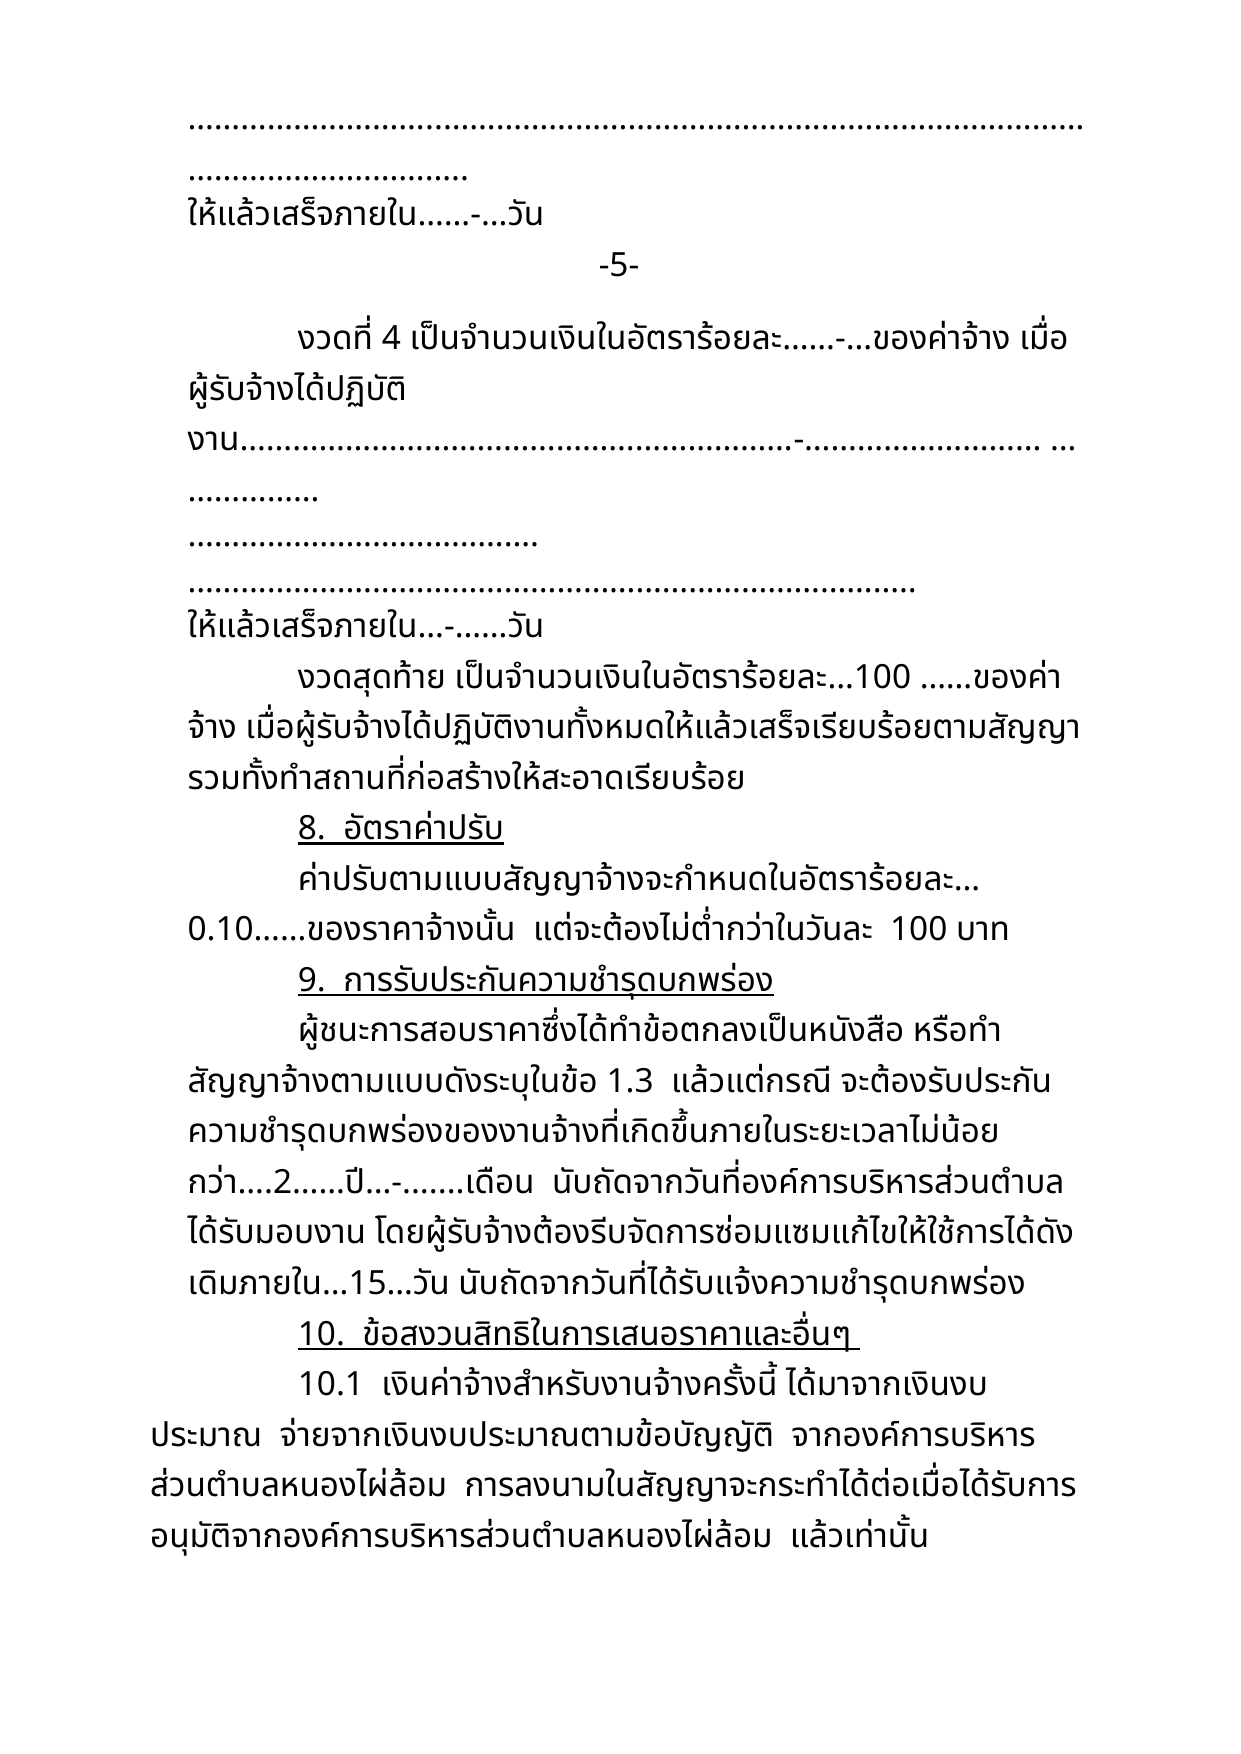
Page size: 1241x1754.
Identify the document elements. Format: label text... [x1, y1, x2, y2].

text 10.1 เงินค่าจ้างสำหรับงานจ้างครั้งนี้ ได้มาจากเงินงบประมาณ จ่ายจากเงินงบประมาณตามข้อบัญญัติ จากองค์การบริหารส่วนตำบลหนองไผ่ล้อม การลงนามในสัญญาจะกระทำได้ต่อเมื่อได้รับการอนุมัติจากองค์การบริหารส่วนตำบลหนองไผ่ล้อม แล้วเท่านั้น [150, 1360, 1087, 1562]
text ………………………………….……………………………………………………………………….. [187, 511, 1087, 602]
text งวดที่ 4 เป็นจำนวนเงินในอัตราร้อยละ……-…ของค่าจ้าง เมื่อผู้รับจ้างได้ปฏิบัติงาน………………………………………………………-……………………… ……………… [187, 314, 1087, 511]
text ให้แล้วเสร็จภายใน…-……วัน [187, 602, 1087, 653]
text 8. อัตราค่าปรับ [187, 804, 1087, 855]
text 10. ข้อสงวนสิทธิในการเสนอราคาและอื่นๆ [150, 1309, 1087, 1360]
text ผู้ชนะการสอบราคาซึ่งได้ทำข้อตกลงเป็นหนังสือ หรือทำสัญญาจ้างตามแบบดังระบุในข้อ 1.3 แล้วแต่กรณี จะต้องรับประกันความชำรุดบกพร่องของงานจ้างที่เกิดขึ้นภายในระยะเวลาไม่น้อยกว่า….2……ปี…-.......เดือน นับถัดจากวันที่องค์การบริหารส่วนตำบลได้รับมอบงาน โดยผู้รับจ้างต้องรีบจัดการซ่อมแซมแก้ไขให้ใช้การได้ดังเดิมภายใน…15…วัน นับถัดจากวันที่ได้รับแจ้งความชำรุดบกพร่อง [187, 1006, 1087, 1309]
text ค่าปรับตามแบบสัญญาจ้างจะกำหนดในอัตราร้อยละ…0.10……ของราคาจ้างนั้น แต่จะต้องไม่ต่ำกว่าในวันละ 100 บาท [187, 855, 1087, 956]
text -5- [150, 240, 1087, 286]
text 9. การรับประกันความชำรุดบกพร่อง [187, 956, 1087, 1006]
text ให้แล้วเสร็จภายใน……-…วัน [187, 190, 1087, 240]
text งวดสุดท้าย เป็นจำนวนเงินในอัตราร้อยละ…100 ……ของค่าจ้าง เมื่อผู้รับจ้างได้ปฏิบัติงานทั้งหมดให้แล้วเสร็จเรียบร้อยตามสัญญา รวมทั้งทำสถานที่ก่อสร้างให้สะอาดเรียบร้อย [187, 653, 1087, 804]
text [187, 94, 1087, 190]
